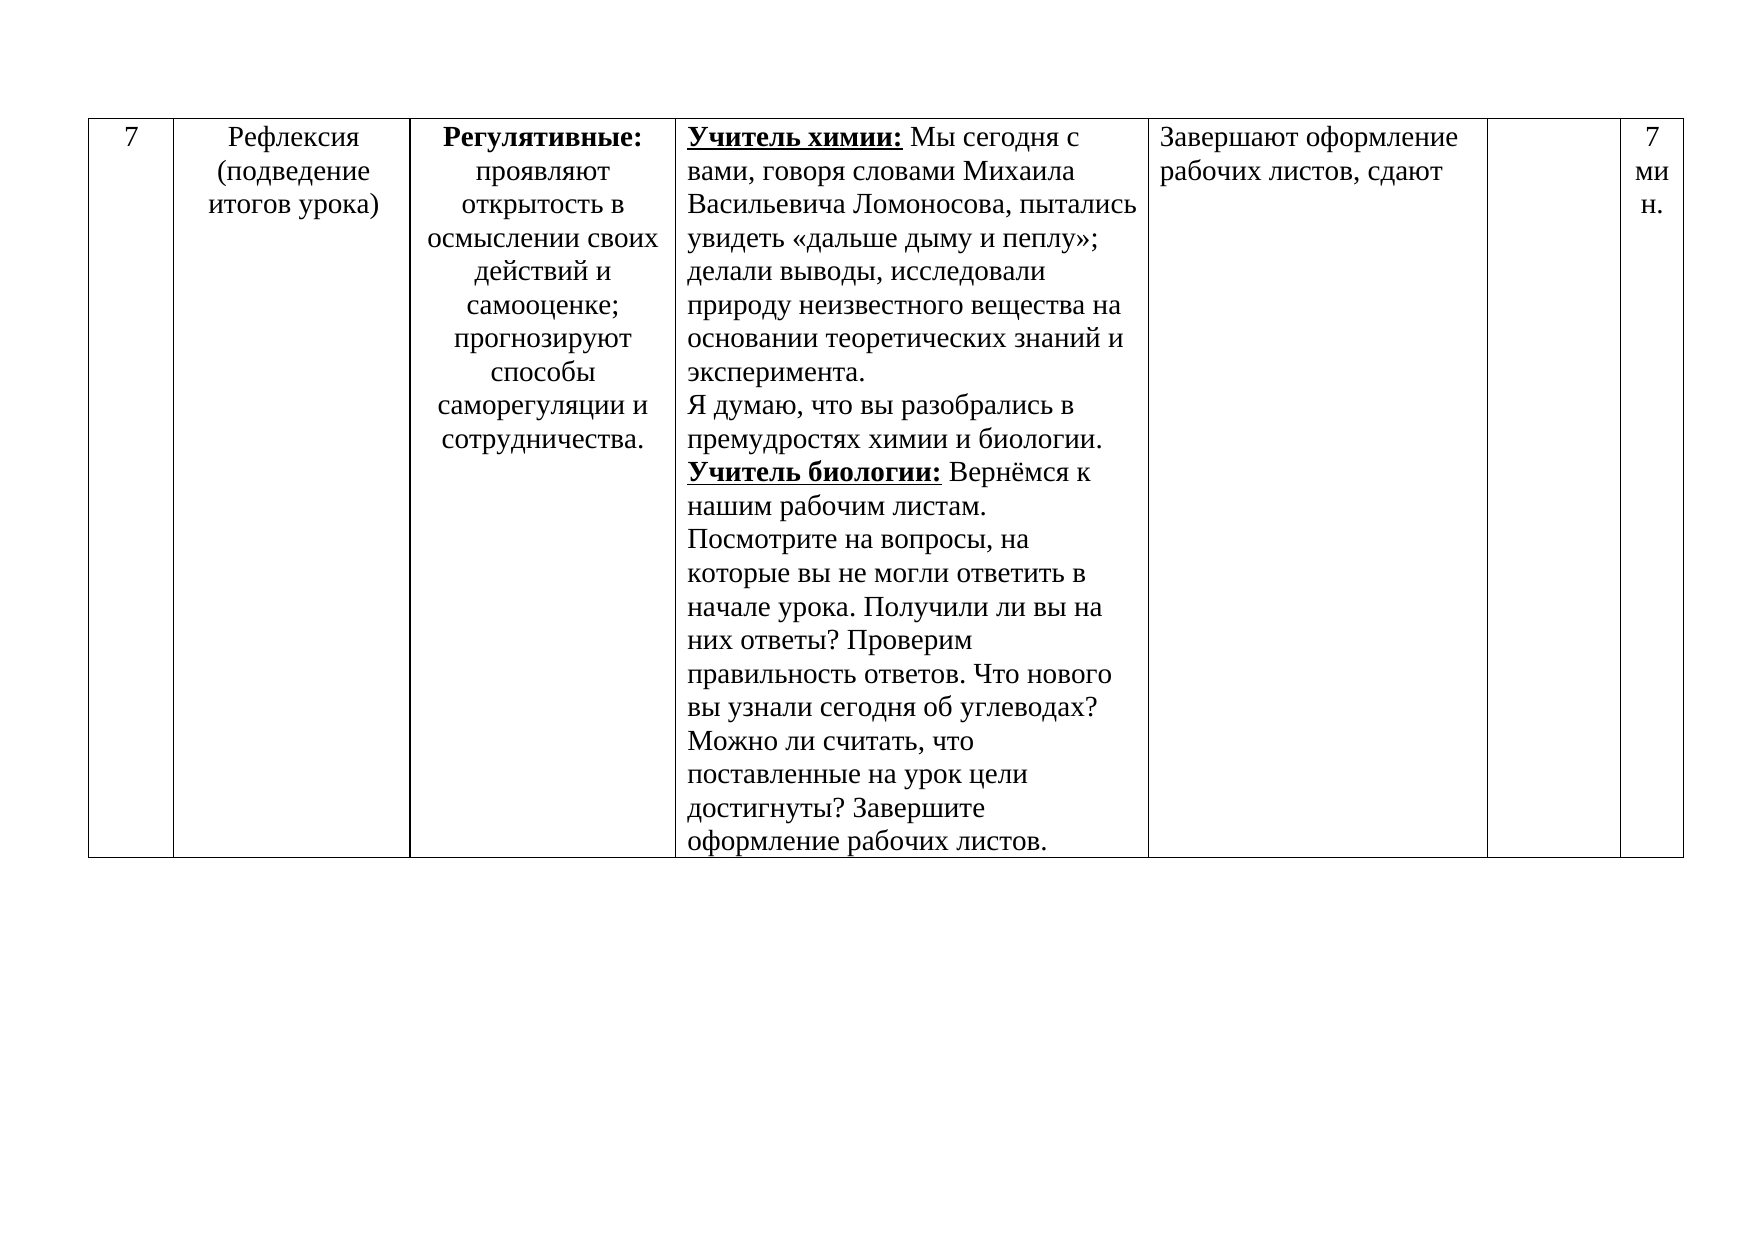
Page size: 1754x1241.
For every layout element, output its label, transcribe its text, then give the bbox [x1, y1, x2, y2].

table_cell Учитель химии: Мы сегодня с вами, говоря словами Михаила Васильевича Ломоносова, пытались увидеть «дальше дыму и пеплу»; делали выводы, исследовали природу неизвестного вещества на основании теоретических знаний и эксперимента. Я думаю, что вы разобрались в премудростях химии и биологии. Учитель биологии: Вернёмся к нашим рабочим листам. Посмотрите на вопросы, на которые вы не могли ответить в начале урока. Получили ли вы на них ответы? Проверим правильность ответов. Что нового вы узнали сегодня об углеводах? Можно ли считать, что поставленные на урок цели достигнуты? Завершите оформление рабочих листов. [676, 119, 1148, 857]
table_cell Рефлексия (подведение итогов урока) [174, 119, 409, 857]
table_cell [1488, 119, 1620, 857]
table_cell 7 мин. [1621, 119, 1683, 857]
table_cell Регулятивные: проявляют открытость в осмыслении своих действий и самооценке; прогнозируют способы саморегуляции и сотрудничества. [411, 119, 675, 857]
table_cell Завершают оформление рабочих листов, сдают [1149, 119, 1487, 857]
table_cell 7 [89, 119, 173, 857]
